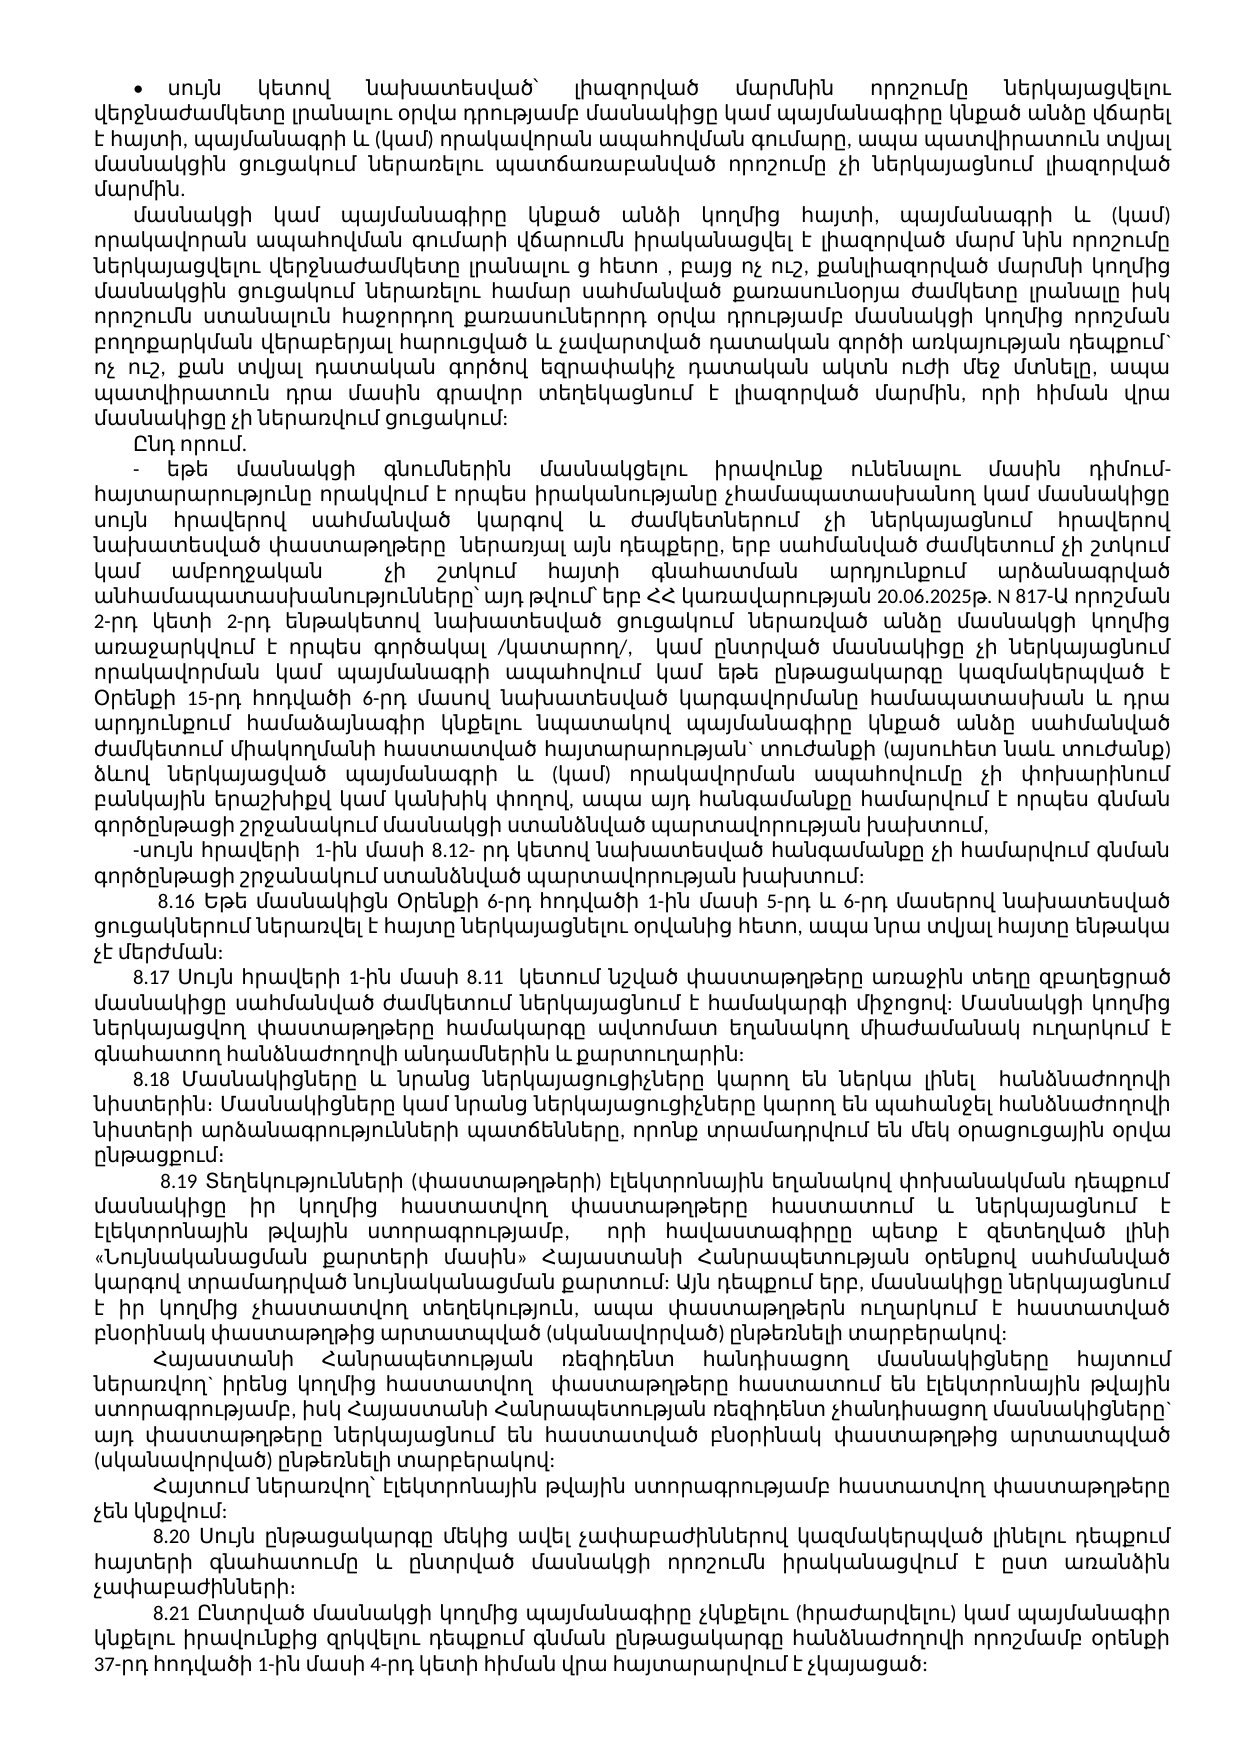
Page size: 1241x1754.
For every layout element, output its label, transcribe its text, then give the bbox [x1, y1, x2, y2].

text • սույն կետով նախատեսված՝ լիազորված մարմնին որոշումը ներկայացվելու վերջնաժամկետը լրանալու օրվա դրությամբ մասնակիցը կամ պայմանագիրը կնքած անձը վճարել է հայտի, պայմանագրի և (կամ) որակավորան ապահովման գումարը, ապա պատվիրատուն տվյալ մասնակցին ցուցակում ներառելու պատճառաբանված որոշումը չի ներկայացնում լիազորված մարմին. [94, 75, 1171, 202]
text 8.16 Եթե մասնակիցն Օրենքի 6-րդ հոդվածի 1-ին մասի 5-րդ և 6-րդ մասերով նախատեսված ցուցակներում ներառվել է հայտը ներկայացնելու օրվանից հետո, ապա նրա տվյալ հայտը ենթակա չէ մերժման: [94, 888, 1171, 964]
text մասնակցի կամ պայմանագիրը կնքած անձի կողմից հայտի, պայմանագրի և (կամ) որակավորան ապահովման գումարի վճարումն իրականացվել է լիազորված մարմ նին որոշումը ներկայացվելու վերջնաժամկետը լրանալու ց հետո , բայց ոչ ուշ, քանլիազորված մարմնի կողմից մասնակցին ցուցակում ներառելու համար սահմանված քառասունօրյա ժամկետը լրանալը իսկ որոշումն ստանալուն հաջորդող քառասուներորդ օրվա դրությամբ մասնակցի կողմից որոշման բողոքարկման վերաբերյալ հարուցված և չավարտված դատական գործի առկայության դեպքում` ոչ ուշ, քան տվյալ դատական գործով եզրափակիչ դատական ակտն ուժի մեջ մտնելը, ապա պատվիրատուն դրա մասին գրավոր տեղեկացնում է լիազորված մարմին, որի հիման վրա մասնակիցը չի ներառվում ցուցակում: [94, 202, 1171, 431]
text 8.20 Սույն ընթացակարգը մեկից ավել չափաբաժիններով կազմակերպված լինելու դեպքում հայտերի գնահատումը և ընտրված մասնակցի որոշումն իրականացվում է ըստ առանձին չափաբաժինների։ [94, 1524, 1171, 1600]
text 8.18 Մասնակիցները և նրանց ներկայացուցիչները կարող են ներկա լինել հանձնաժողովի նիստերին։ Մասնակիցները կամ նրանց ներկայացուցիչները կարող են պահանջել հանձնաժողովի նիստերի արձանագրությունների պատճենները, որոնք տրամադրվում են մեկ օրացուցային օրվա ընթացքում։ [94, 1066, 1171, 1168]
text Հայտում ներառվող՝ էլեկտրոնային թվային ստորագրությամբ հաստատվող փաստաթղթերը չեն կնքվում: [94, 1473, 1171, 1524]
text Հայաստանի Հանրապետության ռեզիդենտ հանդիսացող մասնակիցները հայտում ներառվող` իրենց կողմից հաստատվող փաստաթղթերը հաստատում են էլեկտրոնային թվային ստորագրությամբ, իսկ Հայաստանի Հանրապետության ռեզիդենտ չհանդիսացող մասնակիցները` այդ փաստաթղթերը ներկայացնում են հաստատված բնօրինակ փաստաթղթից արտատպված (սկանավորված) ընթեռնելի տարբերակով: [94, 1346, 1171, 1473]
text - եթե մասնակցի գնումներին մասնակցելու իրավունք ունենալու մասին դիմում-հայտարարությունը որակվում է որպես իրականությանը չհամապատասխանող կամ մասնակիցը սույն հրավերով սահմանված կարգով և ժամկետներում չի ներկայացնում հրավերով նախատեսված փաստաթղթերը ներառյալ այն դեպքերը, երբ սահմանված ժամկետում չի շտկում կամ ամբողջական չի շտկում հայտի գնահատման արդյունքում արձանագրված անհամապատասխանությունները՝ այդ թվում՝ երբ ՀՀ կառավարության 20.06.2025թ. N 817-Ա որոշման 2-րդ կետի 2-րդ ենթակետով նախատեսված ցուցակում ներառված անձը մասնակցի կողմից առաջարկվում է որպես գործակալ /կատարող/, կամ ընտրված մասնակիցը չի ներկայացնում որակավորման կամ պայմանագրի ապահովում կամ եթե ընթացակարգը կազմակերպված է Օրենքի 15-րդ հոդվածի 6-րդ մասով նախատեսված կարգավորմանը համապատասխան և դրա արդյունքում համաձայնագիր կնքելու նպատակով պայմանագիրը կնքած անձը սահմանված ժամկետում միակողմանի հաստատված հայտարարության` տուժանքի (այսուհետ նաև տուժանք) ձևով ներկայացված պայմանագրի և (կամ) որակավորման ապահովումը չի փոխարինում բանկային երաշխիքվ կամ կանխիկ փողով, ապա այդ հանգամանքը համարվում է որպես գնման գործընթացի շրջանակում մասնակցի ստանձնված պարտավորության խախտում, [94, 456, 1171, 837]
text 8.17 Սույն հրավերի 1-ին մասի 8.11 կետում նշված փաստաթղթերը առաջին տեղը զբաղեցրած մասնակիցը սահմանված ժամկետում ներկայացնում է համակարգի միջոցով: Մասնակցի կողմից ներկայացվող փաստաթղթերը համակարգը ավտոմատ եղանակող միաժամանակ ուղարկում է գնահատող հանձնաժողովի անդամներին և քարտուղարին: [94, 964, 1171, 1066]
text Ընդ որում. [94, 431, 1171, 456]
text -սույն հրավերի 1-ին մասի 8.12- րդ կետով նախատեսված հանգամանքը չի համարվում գնման գործընթացի շրջանակում ստանձնված պարտավորության խախտում: [94, 837, 1171, 888]
text 8.21 Ընտրված մասնակցի կողմից պայմանագիրը չկնքելու (հրաժարվելու) կամ պայմանագիր կնքելու իրավունքից զրկվելու դեպքում գնման ընթացակարգը հանձնաժողովի որոշմամբ օրենքի 37-րդ հոդվածի 1-ին մասի 4-րդ կետի հիման վրա հայտարարվում է չկայացած: [94, 1600, 1171, 1676]
text 8.19 Տեղեկությունների (փաստաթղթերի) էլեկտրոնային եղանակով փոխանակման դեպքում մասնակիցը իր կողմից հաստատվող փաստաթղթերը հաստատում և ներկայացնում է էլեկտրոնային թվային ստորագրությամբ, որի հավաստագիրըը պետք է զետեղված լինի «Նույնականացման քարտերի մասին» Հայաստանի Հանրապետության օրենքով սահմանված կարգով տրամադրված նույնականացման քարտում: Այն դեպքում երբ, մասնակիցը ներկայացնում է իր կողմից չհաստատվող տեղեկություն, ապա փաստաթղթերն ուղարկում է հաստատված բնօրինակ փաստաթղթից արտատպված (սկանավորված) ընթեռնելի տարբերակով: [94, 1168, 1171, 1346]
